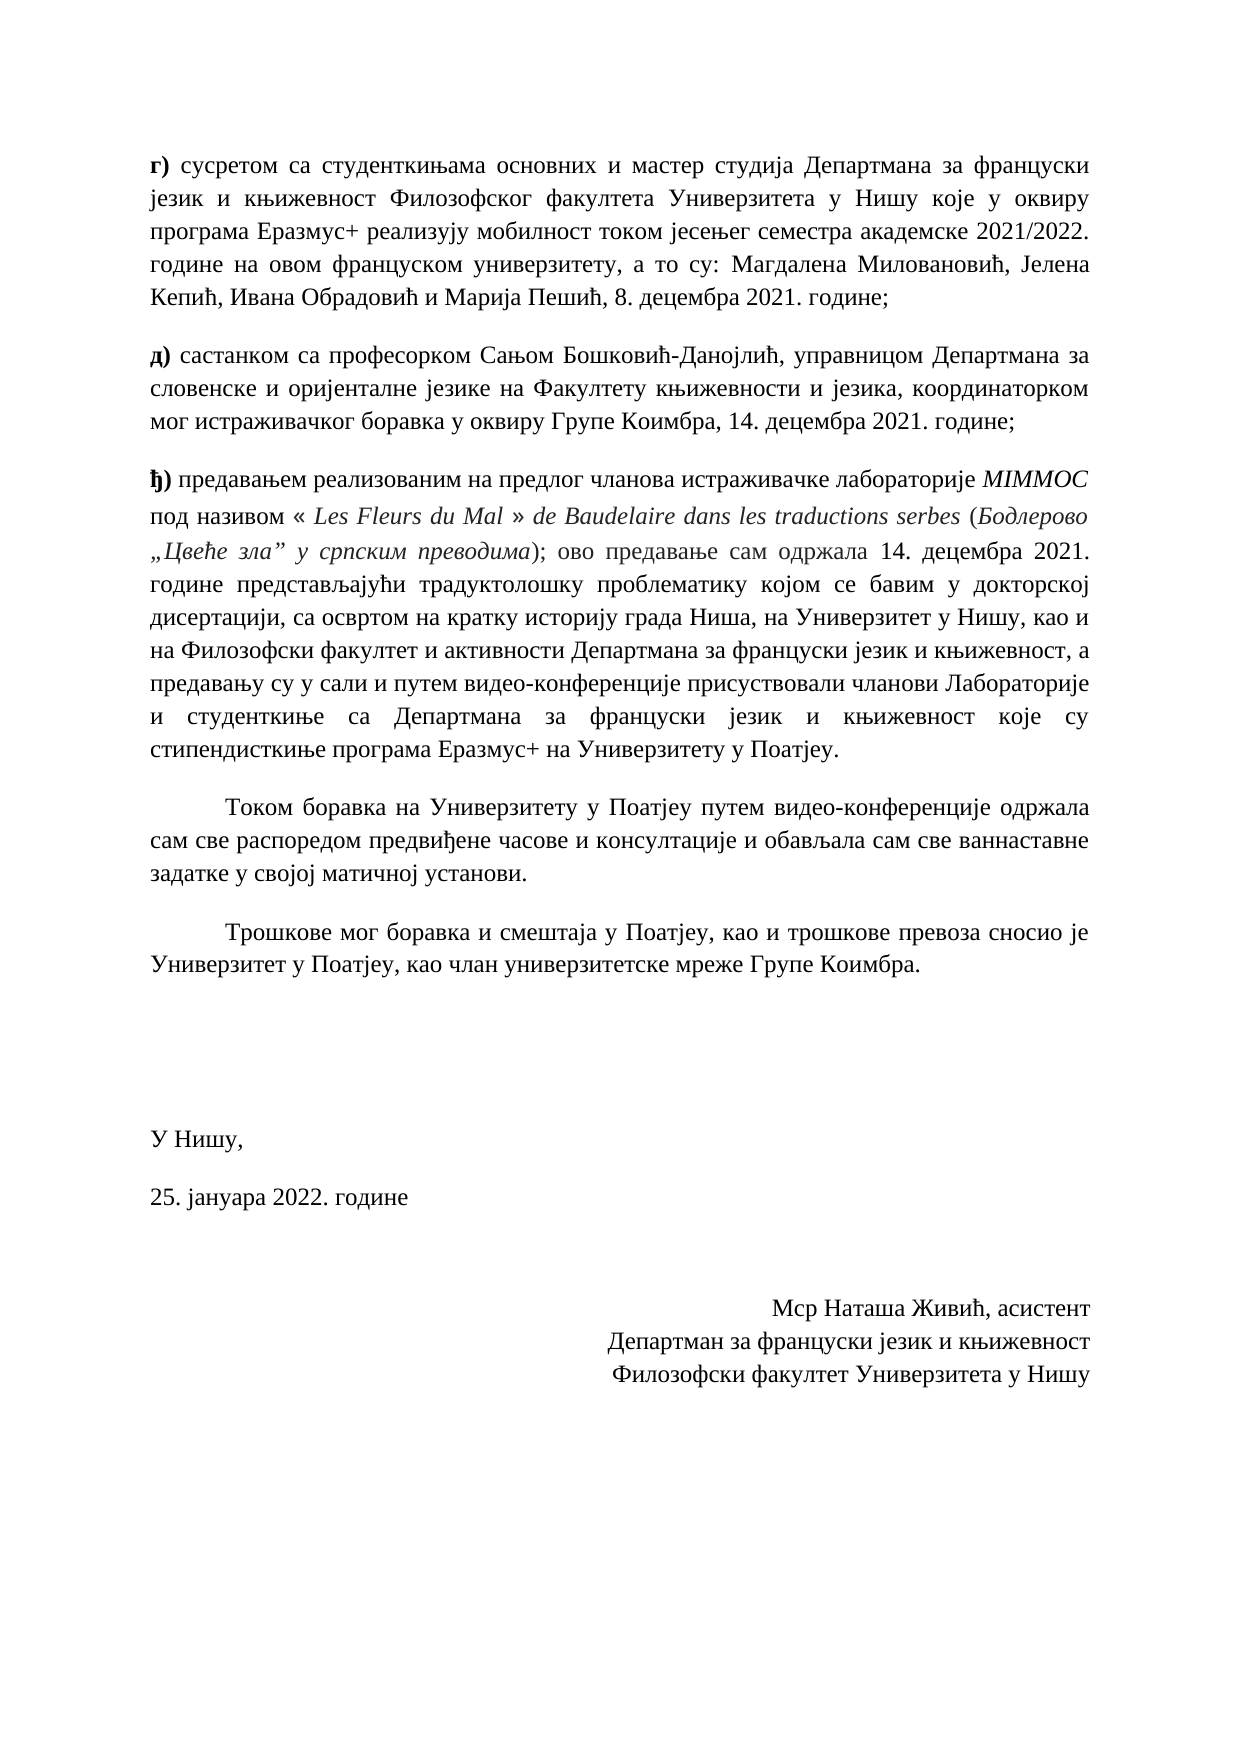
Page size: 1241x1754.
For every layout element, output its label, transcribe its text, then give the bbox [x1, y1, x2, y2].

text Током боравка на Универзитету у Поатјеу путем видео-конференције одржала сам све распоредом предвиђене часове и консултације и обављала сам све ваннаставне задатке у својој матичној установи. [150, 792, 1090, 887]
text Мср Наташа Живић, асистент [150, 1293, 1090, 1322]
text г) сусретом са студенткињама основних и мастер студија Департмана за француски језик и књижевност Филозофског факултета Универзитета у Нишу које у оквиру програма Еразмус+ реализују мобилност током јесењег семестра академске 2021/2022. године на овом француском универзитету, а то су: Магдалена Миловановић, Јелена Кепић, Ивана Обрадовић и Марија Пешић, 8. децембра 2021. године; [150, 150, 1090, 311]
text ђ) предавањем реализованим на предлог чланова истраживачке лабораторије MIMMOC под називом « Les Fleurs du Mal » de Baudelaire dans les traductions serbes (Бодлерово „Цвеће зла” у српским преводима); ово предавање сам одржала 14. децембра 2021. године представљајући традуктолошку проблематику којом се бавим у докторској дисертацији, са освртом на кратку историју града Ниша, на Универзитет у Нишу, као и на Филозофски факултет и активности Департмана за француски језик и књижевност, а предавању су у сали и путем видео-конференције присуствовали чланови Лабораторије и студенткиње са Департмана за француски језик и књижевност које су стипендисткиње програма Еразмус+ на Универзитету у Поатјеу. [150, 464, 1090, 763]
text У Нишу, [150, 1124, 1090, 1152]
text Департман за француски језик и књижевност [150, 1326, 1090, 1355]
text д) састанком са професорком Сањом Бошковић-Данојлић, управницом Департмана за словенске и оријенталне језике на Факултету књижевности и језика, координаторком мог истраживачког боравка у оквиру Групе Коимбра, 14. децембра 2021. године; [150, 340, 1090, 435]
text 25. јануара 2022. године [150, 1182, 1090, 1210]
text Филозофски факултет Универзитета у Нишу [150, 1359, 1090, 1388]
text Трошкове мог боравка и смештаја у Поатјеу, као и трошкове превоза сносио је Универзитет у Поатјеу, као члан универзитетске мреже Групе Коимбра. [150, 917, 1090, 978]
